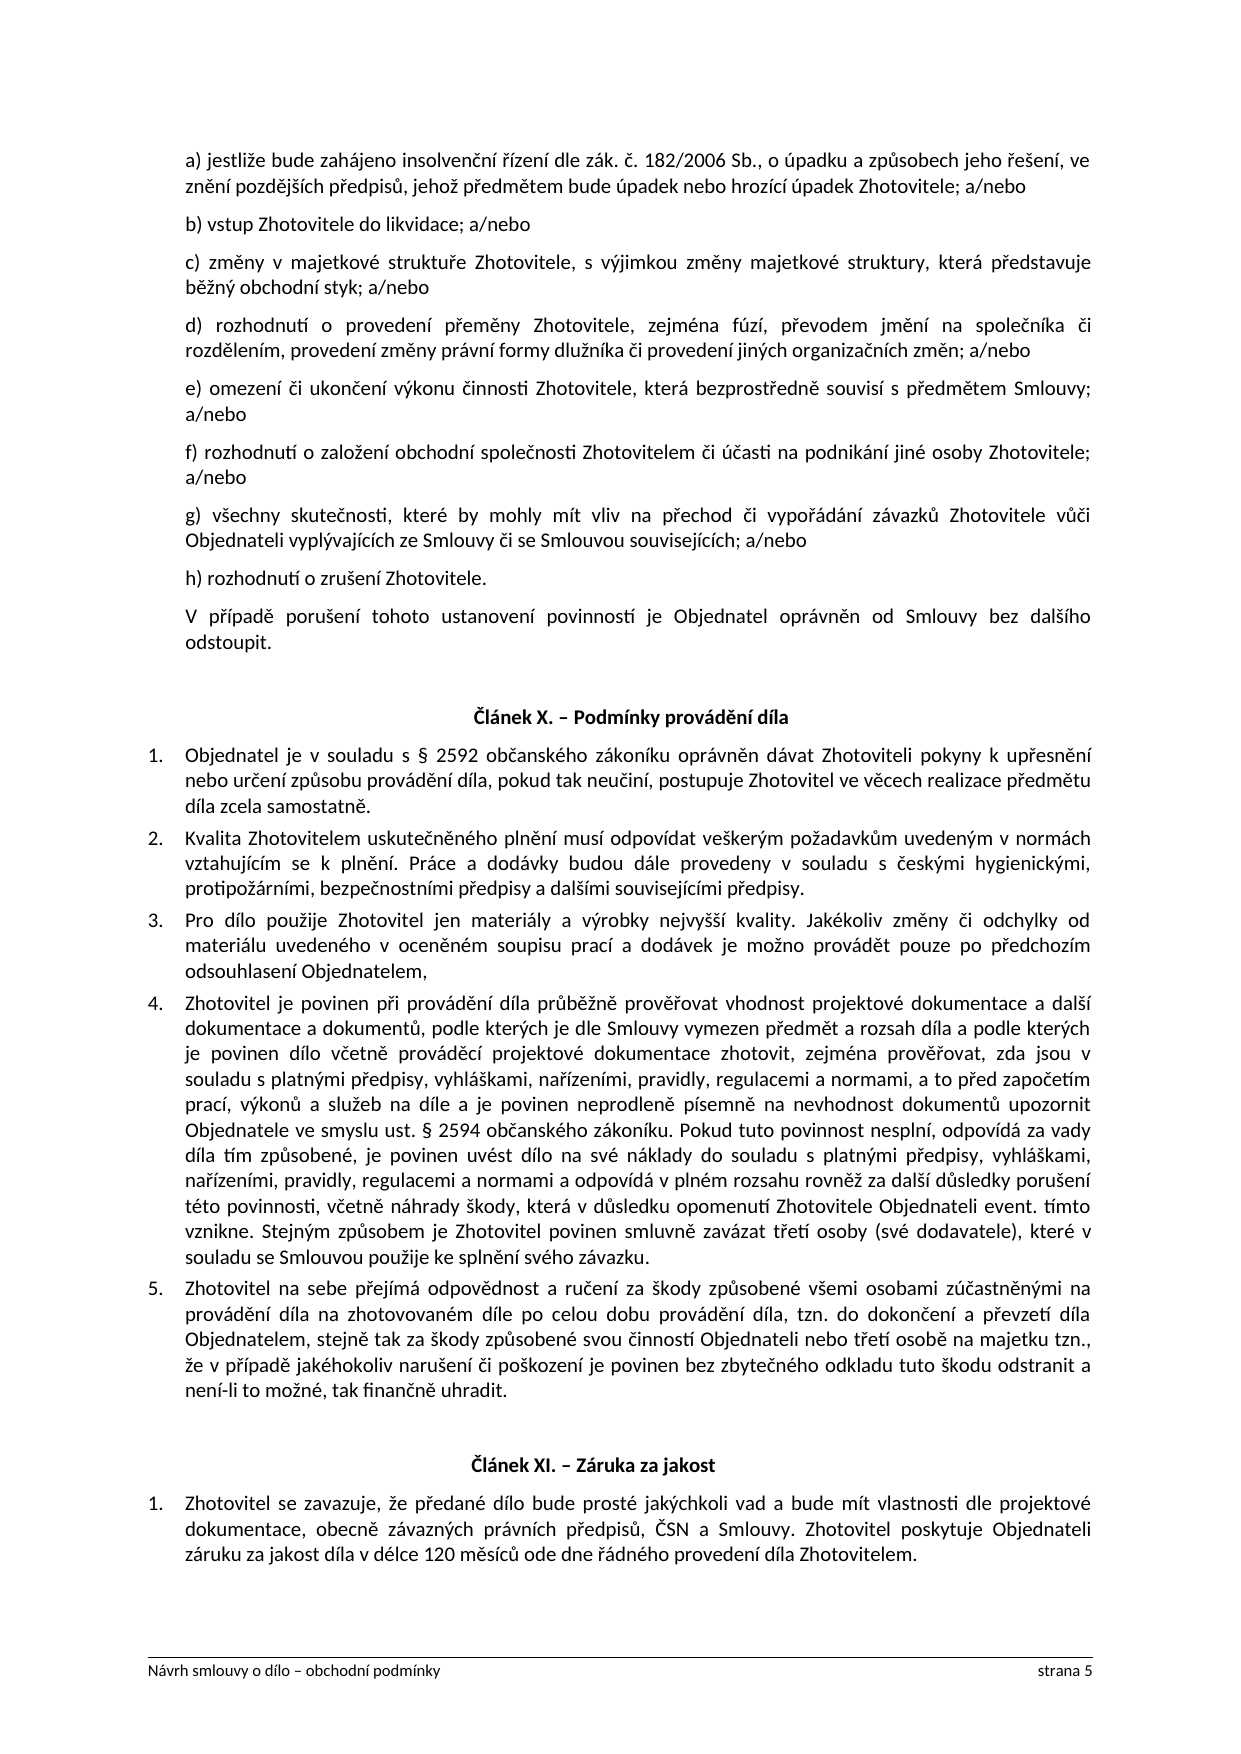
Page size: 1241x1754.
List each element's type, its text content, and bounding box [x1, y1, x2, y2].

list Objednatel je v souladu s § 2592 občanského zákoníku oprávněn dávat Zhotoviteli pokyny k upřesnění nebo určení způsobu provádění díla, pokud tak neučiní, postupuje Zhotovitel ve věcech realizace předmětu díla zcela samostatně. [148, 742, 1093, 818]
text e) omezení či ukončení výkonu činnosti Zhotovitele, která bezprostředně souvisí s předmětem Smlouvy; a/nebo [185, 376, 1093, 426]
list Zhotovitel se zavazuje, že předané dílo bude prosté jakýchkoli vad a bude mít vlastnosti dle projektové dokumentace, obecně závazných právních předpisů, ČSN a Smlouvy. Zhotovitel poskytuje Objednateli záruku za jakost díla v délce 120 měsíců ode dne řádného provedení díla Zhotovitelem. [148, 1491, 1093, 1567]
list Zhotovitel na sebe přejímá odpovědnost a ručení za škody způsobené všemi osobami zúčastněnými na provádění díla na zhotovovaném díle po celou dobu provádění díla, tzn. do dokončení a převzetí díla Objednatelem, stejně tak za škody způsobené svou činností Objednateli nebo třetí osobě na majetku tzn., že v případě jakéhokoliv narušení či poškození je povinen bez zbytečného odkladu tuto škodu odstranit a není-li to možné, tak finančně uhradit. [148, 1276, 1093, 1403]
text a) jestliže bude zahájeno insolvenční řízení dle zák. č. 182/2006 Sb., o úpadku a způsobech jeho řešení, ve znění pozdějších předpisů, jehož předmětem bude úpadek nebo hrozící úpadek Zhotovitele; a/nebo [185, 148, 1093, 198]
list Zhotovitel je povinen při provádění díla průběžně prověřovat vhodnost projektové dokumentace a další dokumentace a dokumentů, podle kterých je dle Smlouvy vymezen předmět a rozsah díla a podle kterých je povinen dílo včetně prováděcí projektové dokumentace zhotovit, zejména prověřovat, zda jsou v souladu s platnými předpisy, vyhláškami, nařízeními, pravidly, regulacemi a normami, a to před započetím prací, výkonů a služeb na díle a je povinen neprodleně písemně na nevhodnost dokumentů upozornit Objednatele ve smyslu ust. § 2594 občanského zákoníku. Pokud tuto povinnost nesplní, odpovídá za vady díla tím způsobené, je povinen uvést dílo na své náklady do souladu s platnými předpisy, vyhláškami, nařízeními, pravidly, regulacemi a normami a odpovídá v plném rozsahu rovněž za další důsledky porušení této povinnosti, včetně náhrady škody, která v důsledku opomenutí Zhotovitele Objednateli event. tímto vznikne. Stejným způsobem je Zhotovitel povinen smluvně zavázat třetí osoby (své dodavatele), které v souladu se Smlouvou použije ke splnění svého závazku. [148, 990, 1093, 1269]
text c) změny v majetkové struktuře Zhotovitele, s výjimkou změny majetkové struktury, která představuje běžný obchodní styk; a/nebo [185, 249, 1093, 300]
list Pro dílo použije Zhotovitel jen materiály a výrobky nejvyšší kvality. Jakékoliv změny či odchylky od materiálu uvedeného v oceněném soupisu prací a dodávek je možno provádět pouze po předchozím odsouhlasení Objednatelem, [148, 907, 1093, 983]
text f) rozhodnutí o založení obchodní společnosti Zhotovitelem či účasti na podnikání jiné osoby Zhotovitele; a/nebo [185, 439, 1093, 490]
list Kvalita Zhotovitelem uskutečněného plnění musí odpovídat veškerým požadavkům uvedeným v normách vztahujícím se k plnění. Práce a dodávky budou dále provedeny v souladu s českými hygienickými, protipožárními, bezpečnostními předpisy a dalšími souvisejícími předpisy. [148, 825, 1093, 901]
text h) rozhodnutí o zrušení Zhotovitele. [185, 566, 1093, 591]
text d) rozhodnutí o provedení přeměny Zhotovitele, zejména fúzí, převodem jmění na společníka či rozdělením, provedení změny právní formy dlužníka či provedení jiných organizačních změn; a/nebo [185, 312, 1093, 363]
text g) všechny skutečnosti, které by mohly mít vliv na přechod či vypořádání závazků Zhotovitele vůči Objednateli vyplývajících ze Smlouvy či se Smlouvou souvisejících; a/nebo [185, 502, 1093, 553]
subtitle Záruka za jakost [523, 1453, 1093, 1478]
text b) vstup Zhotovitele do likvidace; a/nebo [185, 211, 1093, 236]
text V případě porušení tohoto ustanovení povinností je Objednatel oprávněn od Smlouvy bez dalšího odstoupit. [185, 603, 1093, 654]
subtitle Podmínky provádění díla [523, 704, 1093, 730]
